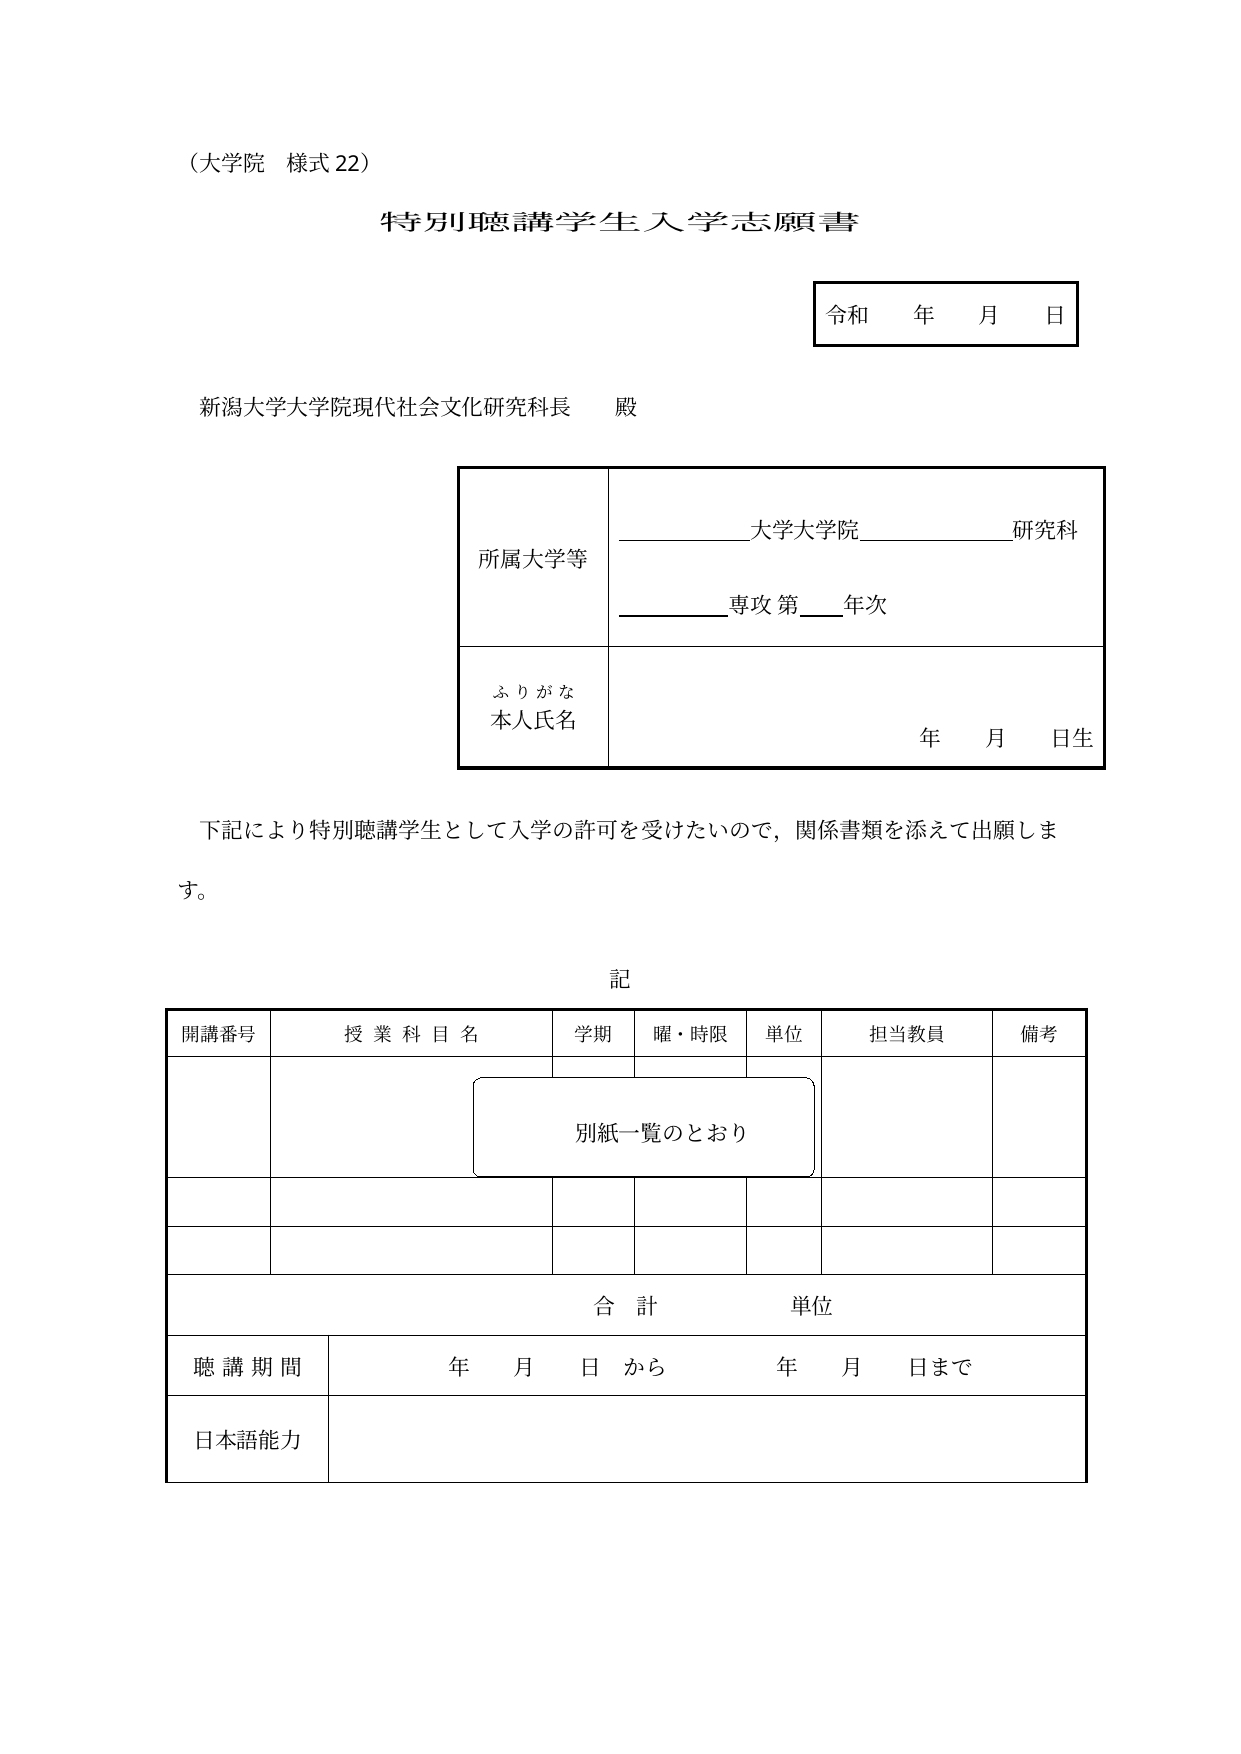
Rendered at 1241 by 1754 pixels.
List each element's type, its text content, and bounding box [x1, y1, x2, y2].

table_cell [168, 1057, 270, 1177]
table_cell [635, 1227, 746, 1274]
table_cell [168, 1227, 270, 1274]
table_cell [553, 1178, 634, 1226]
table_cell [271, 1178, 552, 1226]
table_header 曜・時限 [635, 1011, 746, 1056]
table_cell 日本語能力 [168, 1396, 328, 1482]
table_header 大学大学院 研究科 専攻 第 年次 [609, 469, 1103, 646]
table_cell [747, 1057, 821, 1177]
table_cell [747, 1227, 821, 1274]
table_cell [993, 1178, 1085, 1226]
table_header 学期 [553, 1011, 634, 1056]
table_cell [822, 1178, 992, 1226]
table_header 備考 [993, 1011, 1085, 1056]
table_cell [271, 1227, 552, 1274]
text （大学院 様式22） [177, 132, 1063, 191]
table_header 所属大学等 [460, 469, 608, 646]
table_cell [168, 1178, 270, 1226]
table_header 授業科目名 [271, 1011, 552, 1056]
table_header 開講番号 [168, 1011, 270, 1056]
table_header 単位 [747, 1011, 821, 1056]
text 新潟大学大学院現代社会文化研究科長 殿 [177, 376, 1063, 436]
subtitle 特別聴講学生入学志願書 [177, 191, 1063, 251]
table_cell [635, 1057, 746, 1077]
text 下記により特別聴講学生として入学の許可を受けたいので，関係書類を添えて出願します。 [177, 799, 1063, 918]
table_cell [553, 1057, 634, 1077]
table_cell [747, 1178, 821, 1226]
table_cell 合 計 単位 [168, 1275, 1085, 1334]
table_cell [329, 1396, 1085, 1482]
table_cell [822, 1227, 992, 1274]
table_cell 年 月 日 から 年 月 日まで [329, 1336, 1085, 1395]
table_cell 年 月 日生 [609, 647, 1103, 766]
table_cell [460, 647, 608, 766]
subtitle 記 [177, 948, 1063, 1008]
table_cell 聴講期間 [168, 1336, 328, 1395]
table_header 令和 年 月 日 [816, 284, 1076, 343]
table_cell [822, 1057, 992, 1177]
table_cell [635, 1178, 746, 1226]
table_cell [553, 1227, 634, 1274]
table_cell [993, 1057, 1085, 1177]
table_cell [271, 1057, 552, 1177]
table_header 担当教員 [822, 1011, 992, 1056]
table_cell [993, 1227, 1085, 1274]
